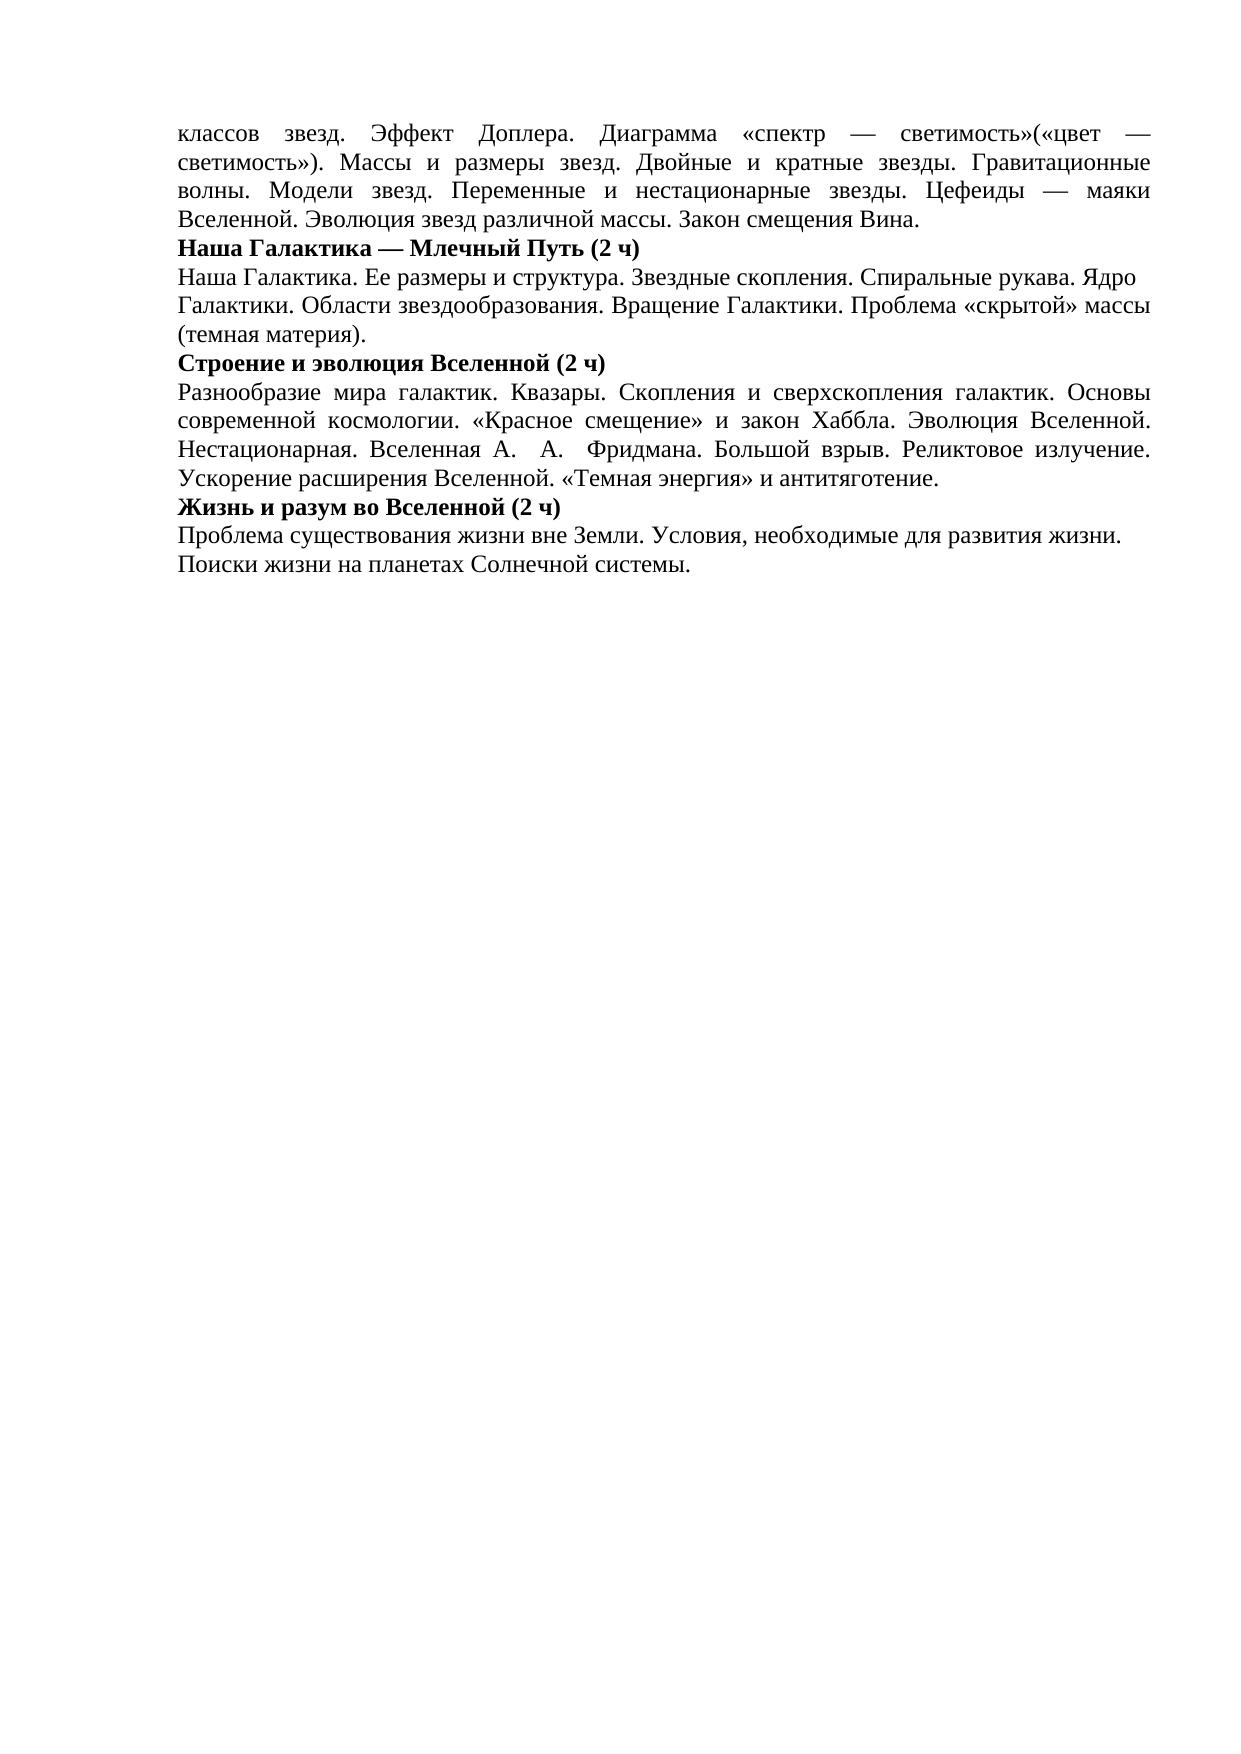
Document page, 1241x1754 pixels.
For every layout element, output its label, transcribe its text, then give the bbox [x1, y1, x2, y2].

text Галактики. Области звездообразования. Вращение Галактики. Проблема «скрытой» массы (темная материя). [177, 291, 1152, 348]
text Жизнь и разум во Вселенной (2 ч) [177, 492, 1152, 521]
text Проблема существования жизни вне Земли. Условия, необходимые для развития жизни. Поиски жизни на планетах Солнечной системы. [177, 521, 1152, 578]
text Разнообразие мира галактик. Квазары. Скопления и сверхскопления галактик. Основы современной космологии. «Красное смещение» и закон Хаббла. Эволюция Вселенной. Нестационарная. Вселенная А. А. Фридмана. Большой взрыв. Реликтовое излучение. Ускорение расширения Вселенной. «Темная энергия» и антитяготение. [177, 377, 1152, 492]
text Строение и эволюция Вселенной (2 ч) [177, 348, 1152, 377]
text Наша Галактика — Млечный Путь (2 ч) [177, 233, 1152, 262]
text Наша Галактика. Ее размеры и структура. Звездные скопления. Спиральные рукава. Ядро [177, 262, 1152, 291]
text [177, 118, 1152, 233]
